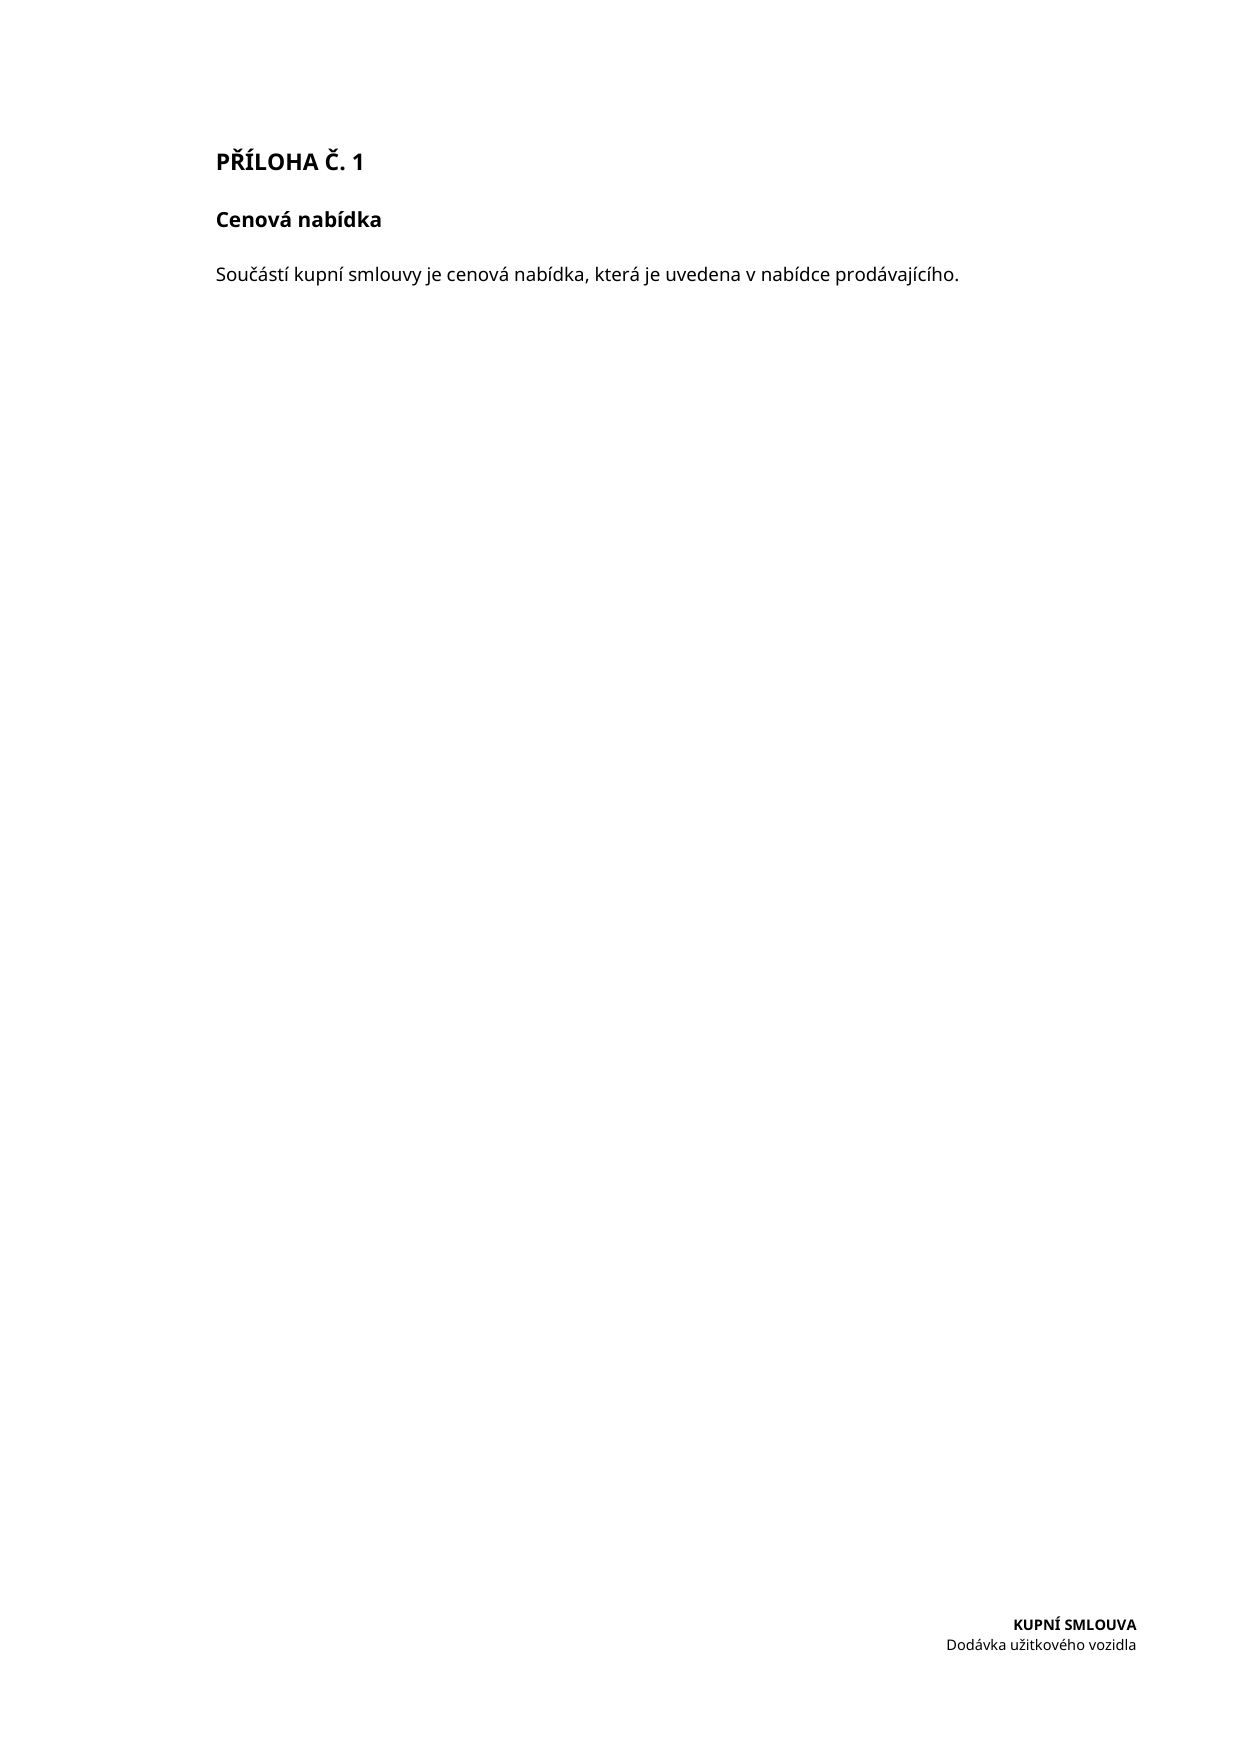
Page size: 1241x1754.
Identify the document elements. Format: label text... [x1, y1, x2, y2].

text Součástí kupní smlouvy je cenová nabídka, která je uvedena v nabídce prodávajícího. [216, 261, 1122, 287]
text Cenová nabídka [216, 205, 1122, 233]
text Příloha č. 1 [216, 146, 1122, 177]
